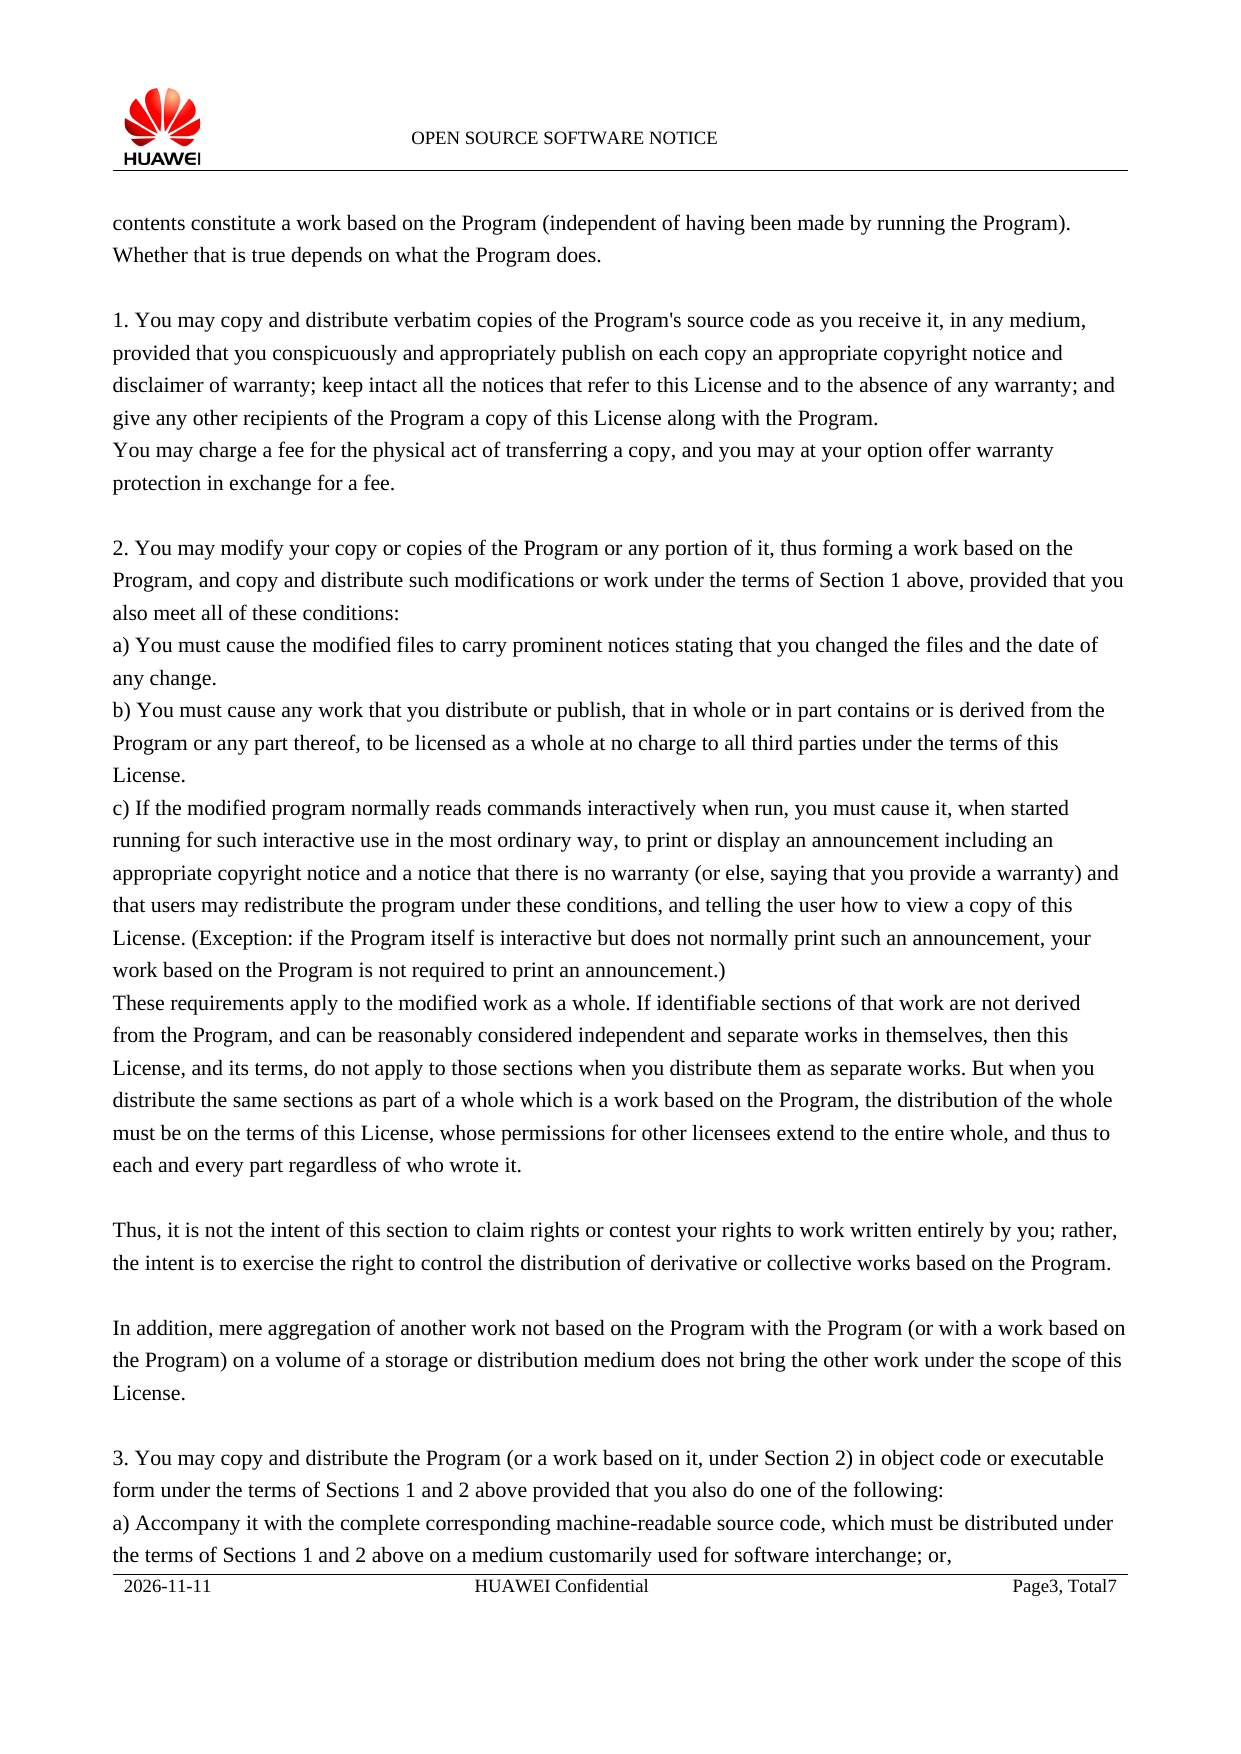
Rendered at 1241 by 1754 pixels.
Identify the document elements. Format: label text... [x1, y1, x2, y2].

text 2. You may modify your copy or copies of the Program or any portion of it, thus forming a work based on the Program, and copy and distribute such modifications or work under the terms of Section 1 above, provided that you also meet all of these conditions: [112, 531, 1128, 629]
text b) You must cause any work that you distribute or publish, that in whole or in part contains or is derived from the Program or any part thereof, to be licensed as a whole at no charge to all third parties under the terms of this License. [112, 694, 1128, 791]
text a) You must cause the modified files to carry prominent notices stating that you changed the files and the date of any change. [112, 629, 1128, 694]
text You may charge a fee for the physical act of transferring a copy, and you may at your option offer warranty protection in exchange for a fee. [112, 434, 1128, 499]
text Thus, it is not the intent of this section to claim rights or contest your rights to work written entirely by you; rather, the intent is to exercise the right to control the distribution of derivative or collective works based on the Program. [112, 1214, 1128, 1279]
picture [124, 88, 201, 165]
text 1. You may copy and distribute verbatim copies of the Program's source code as you receive it, in any medium, provided that you conspicuously and appropriately publish on each copy an appropriate copyright notice and disclaimer of warranty; keep intact all the notices that refer to this License and to the absence of any warranty; and give any other recipients of the Program a copy of this License along with the Program. [112, 304, 1128, 434]
text In addition, mere aggregation of another work not based on the Program with the Program (or with a work based on the Program) on a volume of a storage or distribution medium does not bring the other work under the scope of this License. [112, 1311, 1128, 1409]
text These requirements apply to the modified work as a whole. If identifiable sections of that work are not derived from the Program, and can be reasonably considered independent and separate works in themselves, then this License, and its terms, do not apply to those sections when you distribute them as separate works. But when you distribute the same sections as part of a whole which is a work based on the Program, the distribution of the whole must be on the terms of this License, whose permissions for other licensees extend to the entire whole, and thus to each and every part regardless of who wrote it. [112, 986, 1128, 1181]
text c) If the modified program normally reads commands interactively when run, you must cause it, when started running for such interactive use in the most ordinary way, to print or display an announcement including an appropriate copyright notice and a notice that there is no warranty (or else, saying that you provide a warranty) and that users may redistribute the program under these conditions, and telling the user how to view a copy of this License. (Exception: if the Program itself is interactive but does not normally print such an announcement, your work based on the Program is not required to print an announcement.) [112, 791, 1128, 986]
text a) Accompany it with the complete corresponding machine-readable source code, which must be distributed under the terms of Sections 1 and 2 above on a medium customarily used for software interchange; or, [112, 1506, 1128, 1571]
text 3. You may copy and distribute the Program (or a work based on it, under Section 2) in object code or executable form under the terms of Sections 1 and 2 above provided that you also do one of the following: [112, 1441, 1128, 1506]
